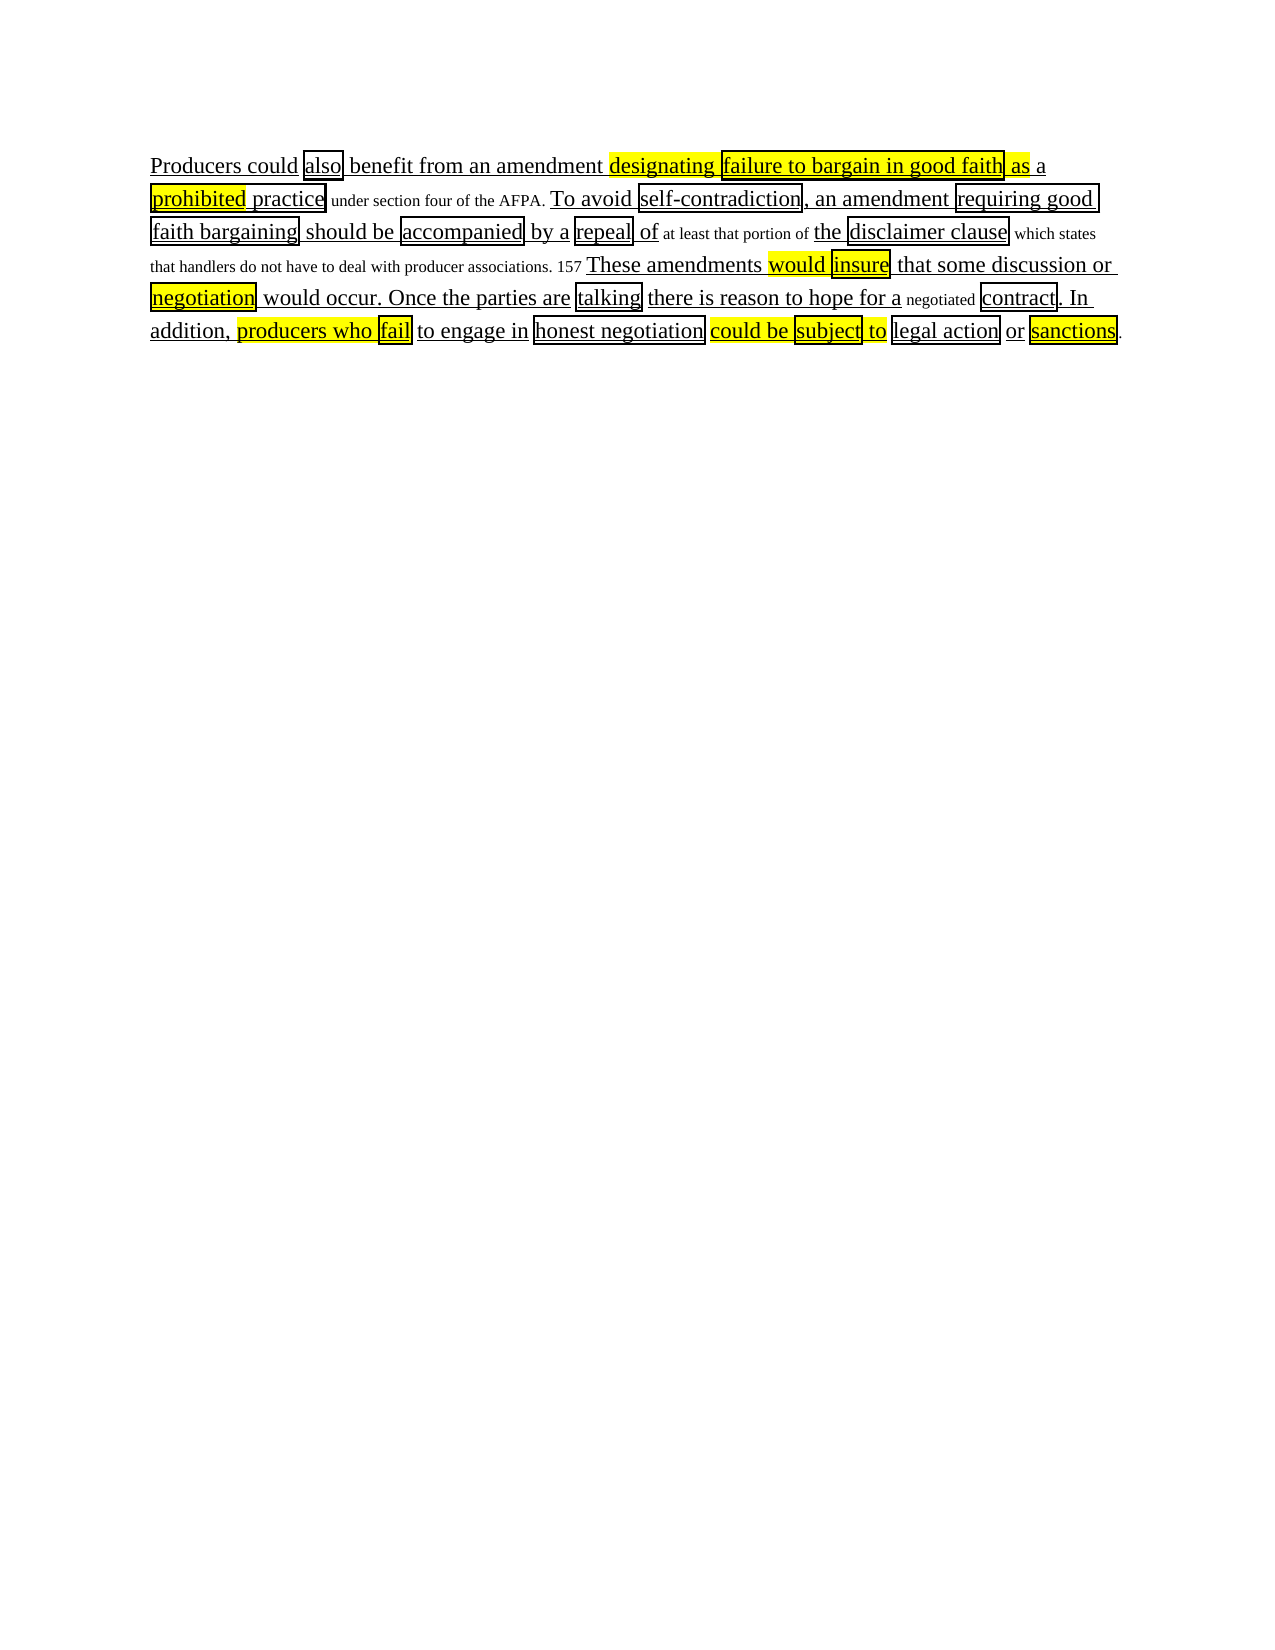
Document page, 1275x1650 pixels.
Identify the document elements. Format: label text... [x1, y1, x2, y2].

text Producers could also benefit from an amendment designating failure to bargain in good faith as a prohibited practice under section four of the AFPA. To avoid self-contradiction, an amendment requiring good faith bargaining should be accompanied by a repeal of at least that portion of the disclaimer clause which states that handlers do not have to deal with producer associations. 157 These amendments would insure that some discussion or negotiation would occur. Once the parties are talking there is reason to hope for a negotiated contract. In addition, producers who fail to engage in honest negotiation could be subject to legal action or sanctions. [150, 150, 1125, 345]
